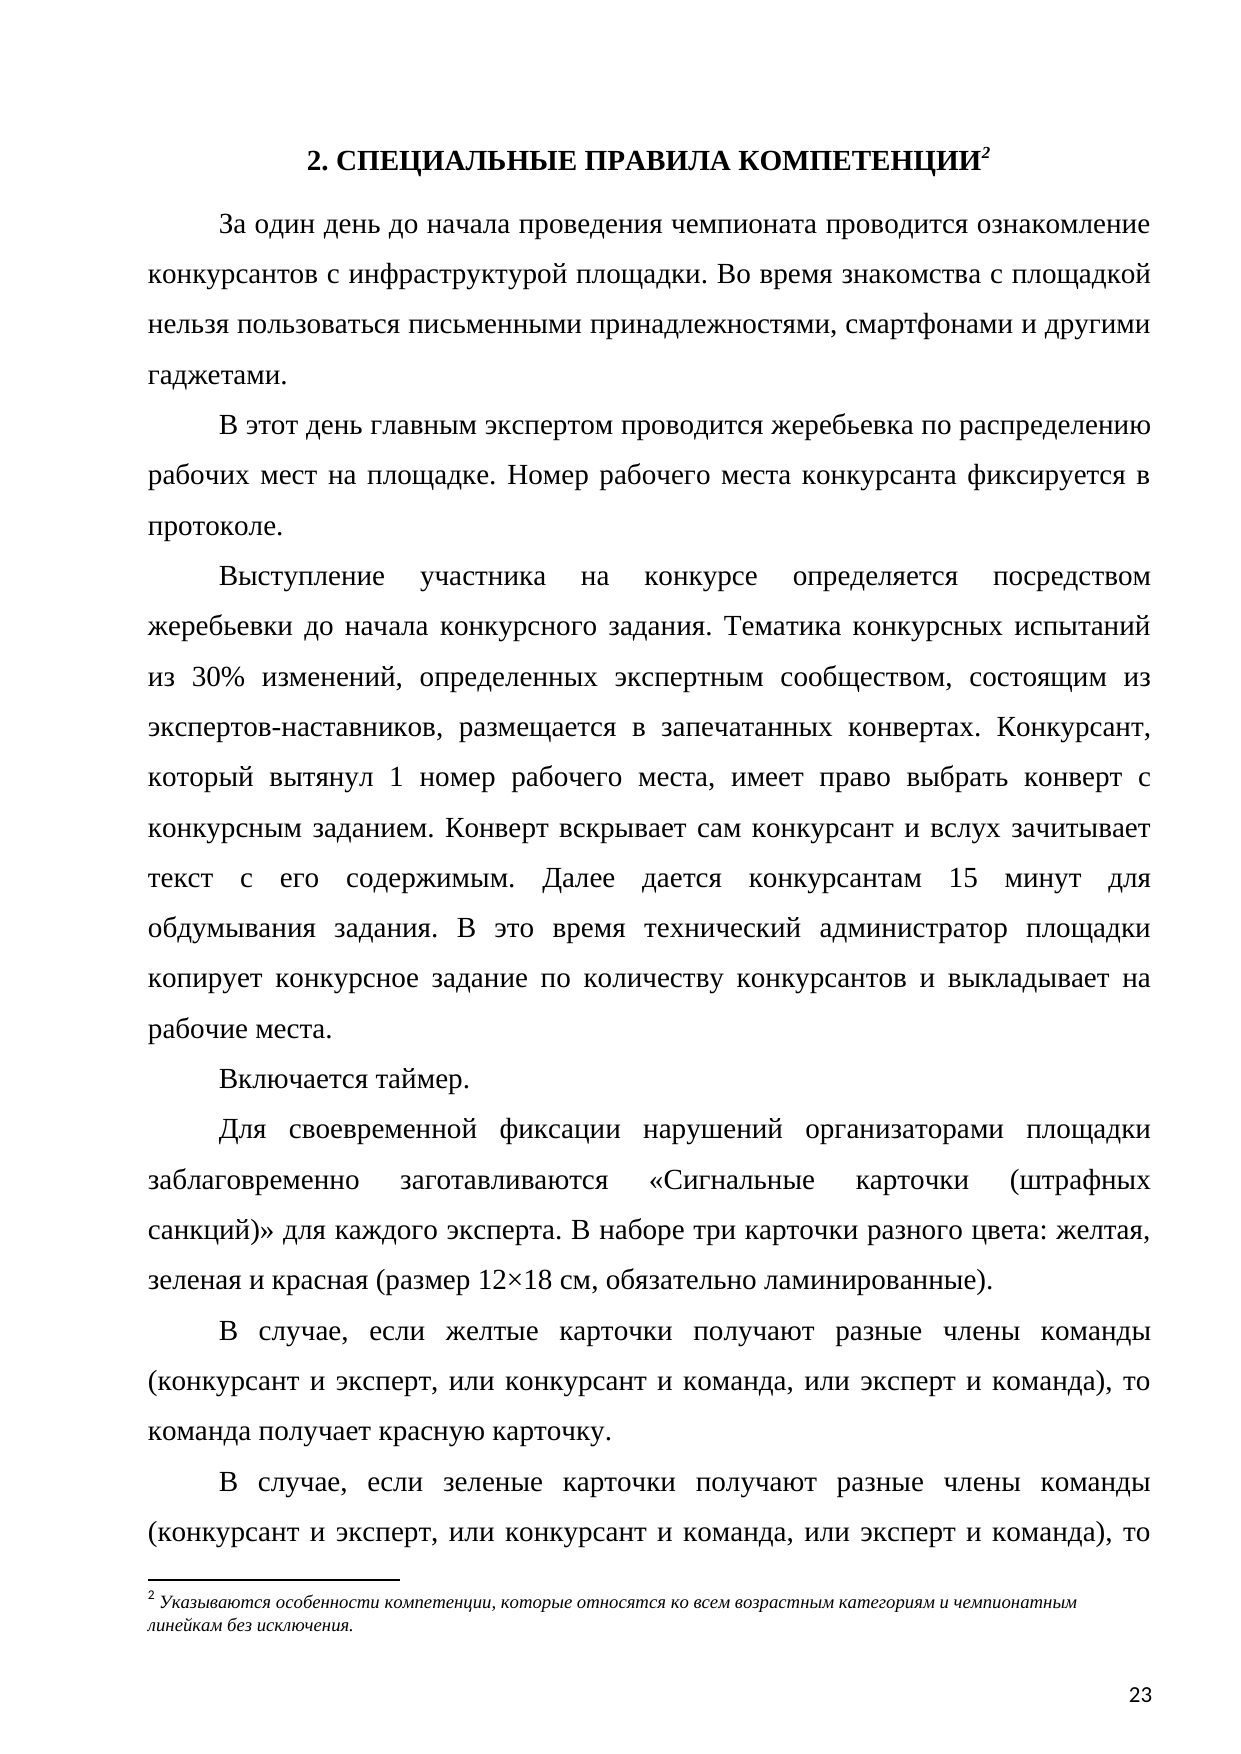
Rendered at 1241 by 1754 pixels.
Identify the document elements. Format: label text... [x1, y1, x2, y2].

text 2. СПЕЦИАЛЬНЫЕ ПРАВИЛА КОМПЕТЕНЦИИ [148, 143, 1152, 177]
text Выступление участника на конкурсе определяется посредством жеребьевки до начала конкурсного задания. Тематика конкурсных испытаний из 30% изменений, определенных экспертным сообществом, состоящим из экспертов-наставников, размещается в запечатанных конвертах. Конкурсант, который вытянул 1 номер рабочего места, имеет право выбрать конверт с конкурсным заданием. Конверт вскрывает сам конкурсант и вслух зачитывает текст с его содержимым. Далее дается конкурсантам 15 минут для обдумывания задания. В это время технический администратор площадки копирует конкурсное задание по количеству конкурсантов и выкладывает на рабочие места. [148, 558, 1152, 1044]
text В случае, если желтые карточки получают разные члены команды (конкурсант и эксперт, или конкурсант и команда, или эксперт и команда), то команда получает красную карточку. [148, 1313, 1152, 1447]
text Для своевременной фиксации нарушений организаторами площадки заблаговременно заготавливаются «Сигнальные карточки (штрафных санкций)» для каждого эксперта. В наборе три карточки разного цвета: желтая, зеленая и красная (размер 12×18 см, обязательно ламинированные). [148, 1112, 1152, 1296]
text Включается таймер. [148, 1061, 1152, 1095]
text В этот день главным экспертом проводится жеребьевка по распределению рабочих мест на площадке. Номер рабочего места конкурсанта фиксируется в протоколе. [148, 407, 1152, 541]
text За один день до начала проведения чемпионата проводится ознакомление конкурсантов с инфраструктурой площадки. Во время знакомства с площадкой нельзя пользоваться письменными принадлежностями, смартфонами и другими гаджетами. [148, 206, 1152, 390]
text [148, 1464, 1152, 1548]
